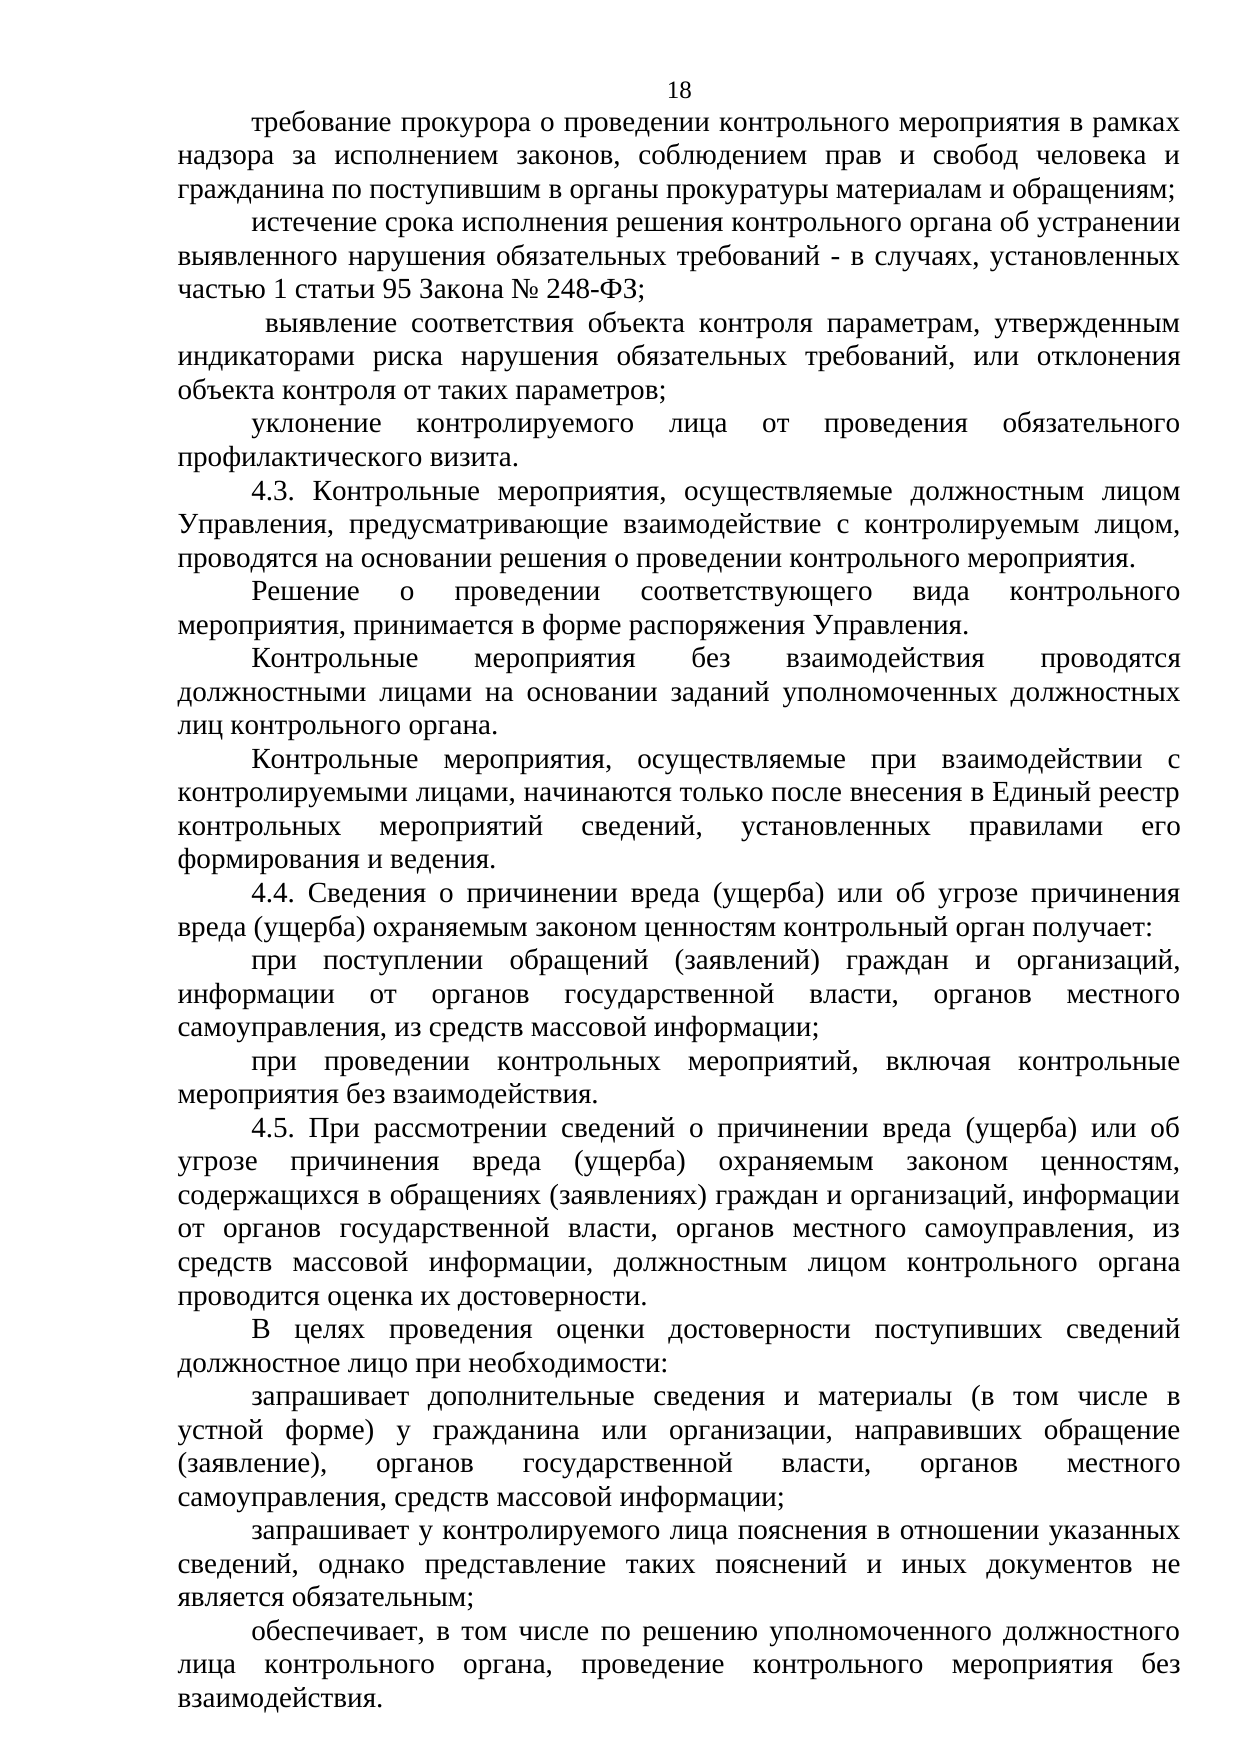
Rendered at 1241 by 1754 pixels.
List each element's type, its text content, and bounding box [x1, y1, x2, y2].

text Контрольные мероприятия, осуществляемые при взаимодействии с контролируемыми лицами, начинаются только после внесения в Единый реестр контрольных мероприятий сведений, установленных правилами его формирования и ведения. [177, 741, 1181, 875]
text В целях проведения оценки достоверности поступивших сведений должностное лицо при необходимости: [177, 1311, 1181, 1378]
text Контрольные мероприятия без взаимодействия проводятся должностными лицами на основании заданий уполномоченных должностных лиц контрольного органа. [177, 640, 1181, 741]
text при проведении контрольных мероприятий, включая контрольные мероприятия без взаимодействия. [177, 1043, 1181, 1110]
text запрашивает дополнительные сведения и материалы (в том числе в устной форме) у гражданина или организации, направивших обращение (заявление), органов государственной власти, органов местного самоуправления, средств массовой информации; [177, 1378, 1181, 1512]
text уклонение контролируемого лица от проведения обязательного профилактического визита. [177, 406, 1181, 473]
text 4.5. При рассмотрении сведений о причинении вреда (ущерба) или об угрозе причинения вреда (ущерба) охраняемым законом ценностям, содержащихся в обращениях (заявлениях) граждан и организаций, информации от органов государственной власти, органов местного самоуправления, из средств массовой информации, должностным лицом контрольного органа проводится оценка их достоверности. [177, 1110, 1181, 1311]
text 4.4. Сведения о причинении вреда (ущерба) или об угрозе причинения вреда (ущерба) охраняемым законом ценностям контрольный орган получает: [177, 875, 1181, 942]
text запрашивает у контролируемого лица пояснения в отношении указанных сведений, однако представление таких пояснений и иных документов не является обязательным; [177, 1512, 1181, 1613]
text выявление соответствия объекта контроля параметрам, утвержденным индикаторами риска нарушения обязательных требований, или отклонения объекта контроля от таких параметров; [177, 305, 1181, 406]
text Решение о проведении соответствующего вида контрольного мероприятия, принимается в форме распоряжения Управления. [177, 573, 1181, 640]
text 4.3. Контрольные мероприятия, осуществляемые должностным лицом Управления, предусматривающие взаимодействие с контролируемым лицом, проводятся на основании решения о проведении контрольного мероприятия. [177, 473, 1181, 573]
text истечение срока исполнения решения контрольного органа об устранении выявленного нарушения обязательных требований - в случаях, установленных частью 1 статьи 95 Закона № 248-ФЗ; [177, 204, 1181, 305]
text при поступлении обращений (заявлений) граждан и организаций, информации от органов государственной власти, органов местного самоуправления, из средств массовой информации; [177, 942, 1181, 1043]
text обеспечивает, в том числе по решению уполномоченного должностного лица контрольного органа, проведение контрольного мероприятия без взаимодействия. [177, 1613, 1181, 1714]
text требование прокурора о проведении контрольного мероприятия в рамках надзора за исполнением законов, соблюдением прав и свобод человека и гражданина по поступившим в органы прокуратуры материалам и обращениям; [177, 104, 1181, 204]
